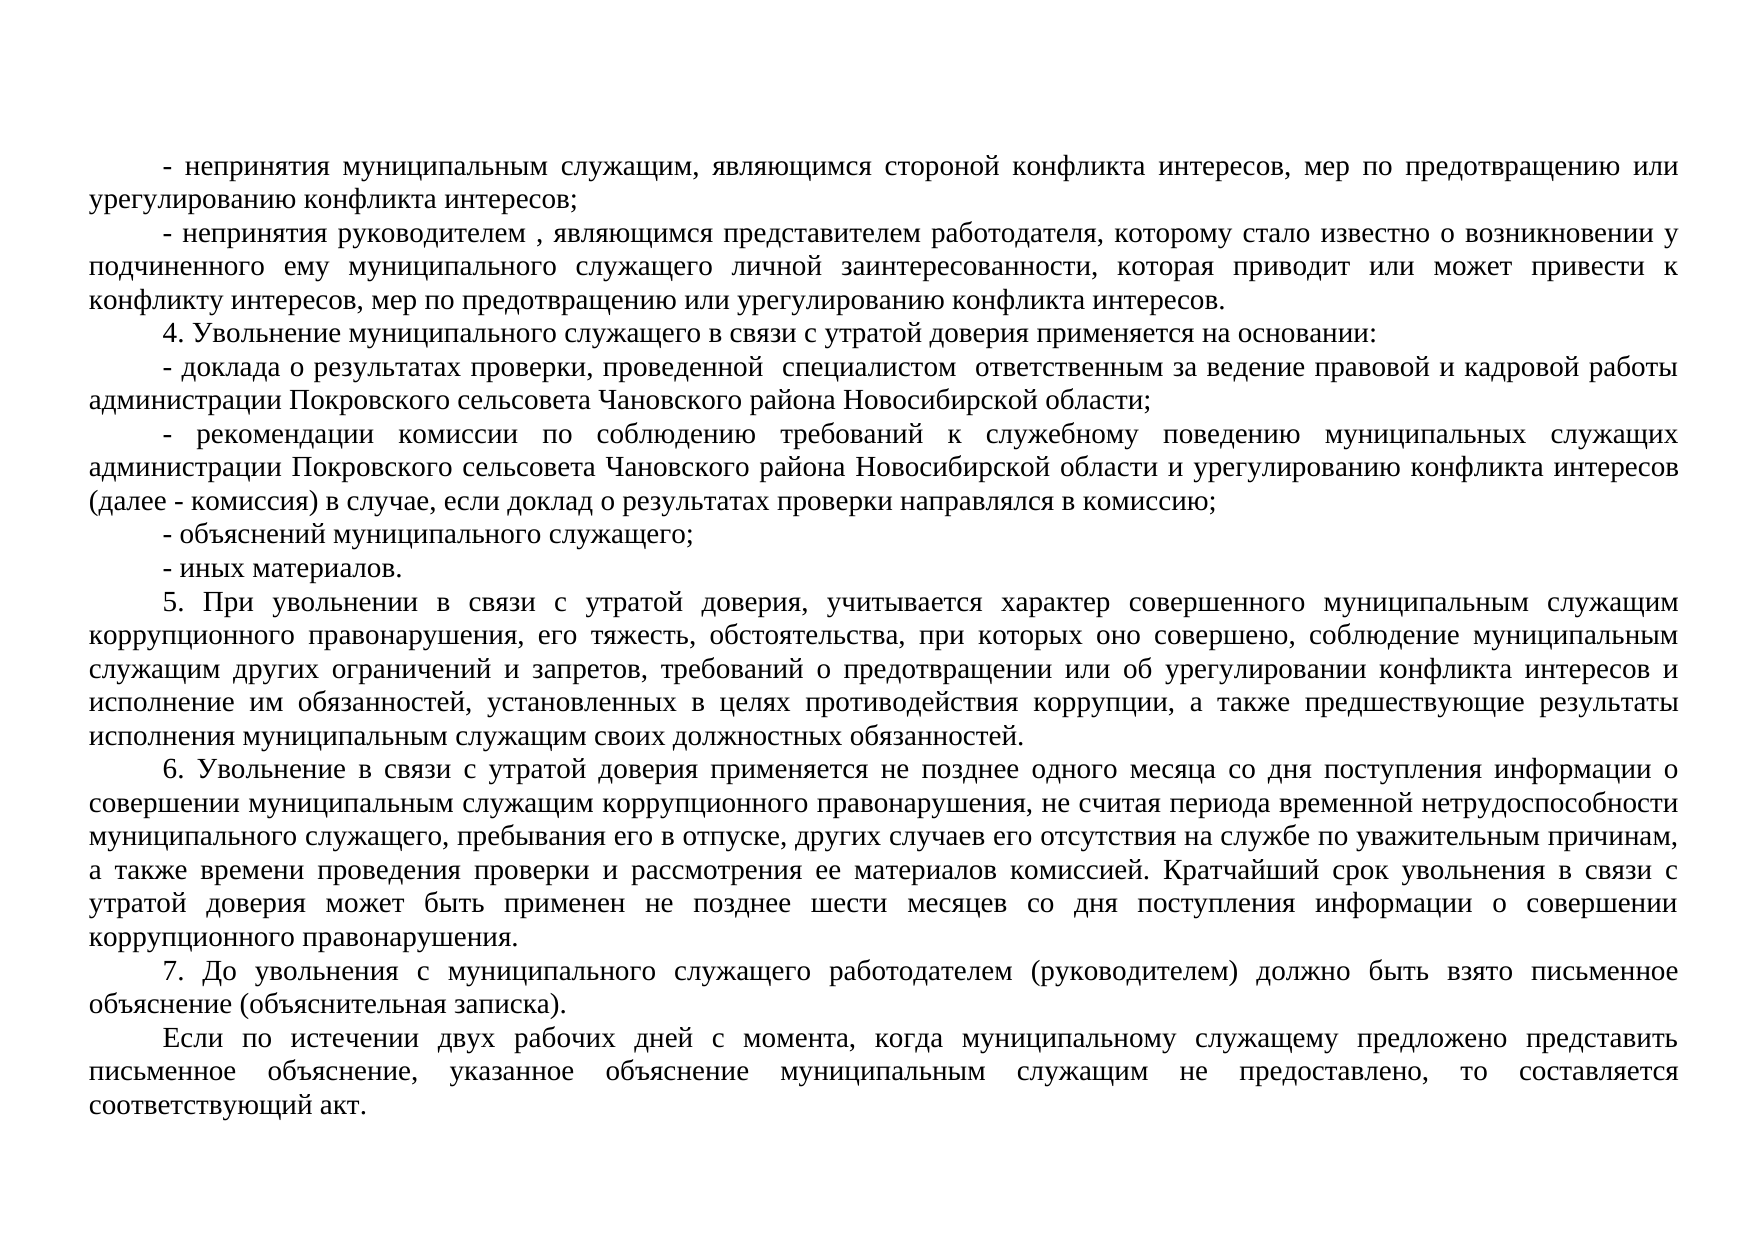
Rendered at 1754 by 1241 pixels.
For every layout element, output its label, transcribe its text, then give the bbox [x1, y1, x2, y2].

text 5. При увольнении в связи с утратой доверия, учитывается характер совершенного муниципальным служащим коррупционного правонарушения, его тяжесть, обстоятельства, при которых оно совершено, соблюдение муниципальным служащим других ограничений и запретов, требований о предотвращении или об урегулировании конфликта интересов и исполнение им обязанностей, установленных в целях противодействия коррупции, а также предшествующие результаты исполнения муниципальным служащим своих должностных обязанностей. [89, 584, 1680, 751]
text 4. Увольнение муниципального служащего в связи с утратой доверия применяется на основании: [89, 315, 1680, 349]
text - рекомендации комиссии по соблюдению требований к служебному поведению муниципальных служащих администрации Покровского сельсовета Чановского района Новосибирской области и урегулированию конфликта интересов (далее - комиссия) в случае, если доклад о результатах проверки направлялся в комиссию; [89, 416, 1680, 517]
text - иных материалов. [89, 550, 1680, 584]
text Если по истечении двух рабочих дней с момента, когда муниципальному служащему предложено представить письменное объяснение, указанное объяснение муниципальным служащим не предоставлено, то составляется соответствующий акт. [89, 1020, 1680, 1120]
text 6. Увольнение в связи с утратой доверия применяется не позднее одного месяца со дня поступления информации о совершении муниципальным служащим коррупционного правонарушения, не считая периода временной нетрудоспособности муниципального служащего, пребывания его в отпуске, других случаев его отсутствия на службе по уважительным причинам, а также времени проведения проверки и рассмотрения ее материалов комиссией. Кратчайший срок увольнения в связи с утратой доверия может быть применен не позднее шести месяцев со дня поступления информации о совершении коррупционного правонарушения. [89, 751, 1680, 953]
text - непринятия руководителем , являющимся представителем работодателя, которому стало известно о возникновении у подчиненного ему муниципального служащего личной заинтересованности, которая приводит или может привести к конфликту интересов, мер по предотвращению или урегулированию конфликта интересов. [89, 215, 1680, 315]
text - доклада о результатах проверки, проведенной специалистом ответственным за ведение правовой и кадровой работы администрации Покровского сельсовета Чановского района Новосибирской области; [89, 349, 1680, 416]
text - непринятия муниципальным служащим, являющимся стороной конфликта интересов, мер по предотвращению или урегулированию конфликта интересов; [89, 148, 1680, 215]
text - объяснений муниципального служащего; [89, 517, 1680, 550]
text 7. До увольнения с муниципального служащего работодателем (руководителем) должно быть взято письменное объяснение (объяснительная записка). [89, 953, 1680, 1020]
